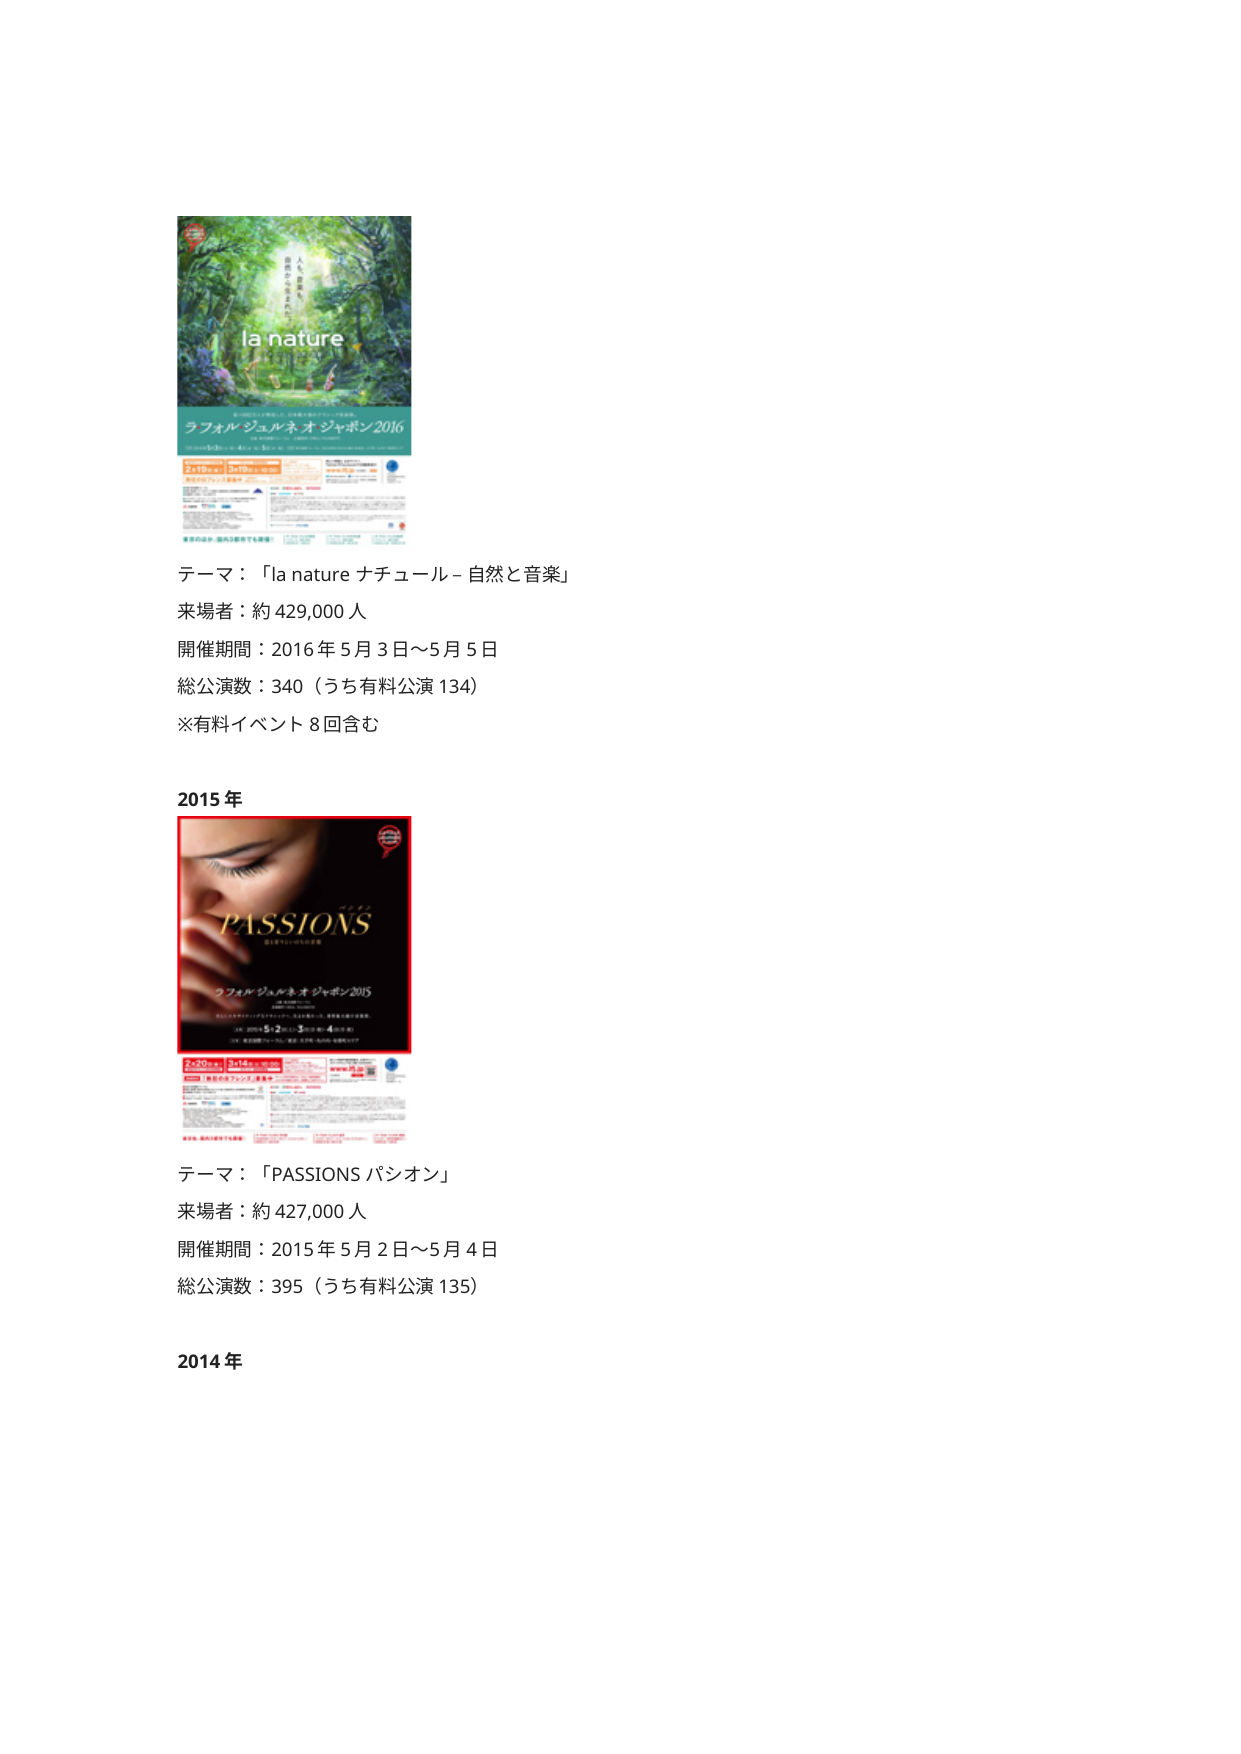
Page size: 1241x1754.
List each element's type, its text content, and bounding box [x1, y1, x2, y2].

text 2015年 [177, 779, 1063, 817]
text 2014年 [177, 1342, 1063, 1379]
text テーマ：「la nature ナチュール – 自然と音楽」 来場者：約429,000人 開催期間：2016年5月3日～5月5日 総公演数：340（うち有料公演134） ※有料イベント8回含む [177, 554, 1063, 779]
picture [177, 216, 412, 548]
text テーマ：「PASSIONS パシオン」 来場者：約427,000人 開催期間：2015年5月2日～5月4日 総公演数：395（うち有料公演135） [177, 1154, 1063, 1342]
picture [177, 816, 412, 1147]
